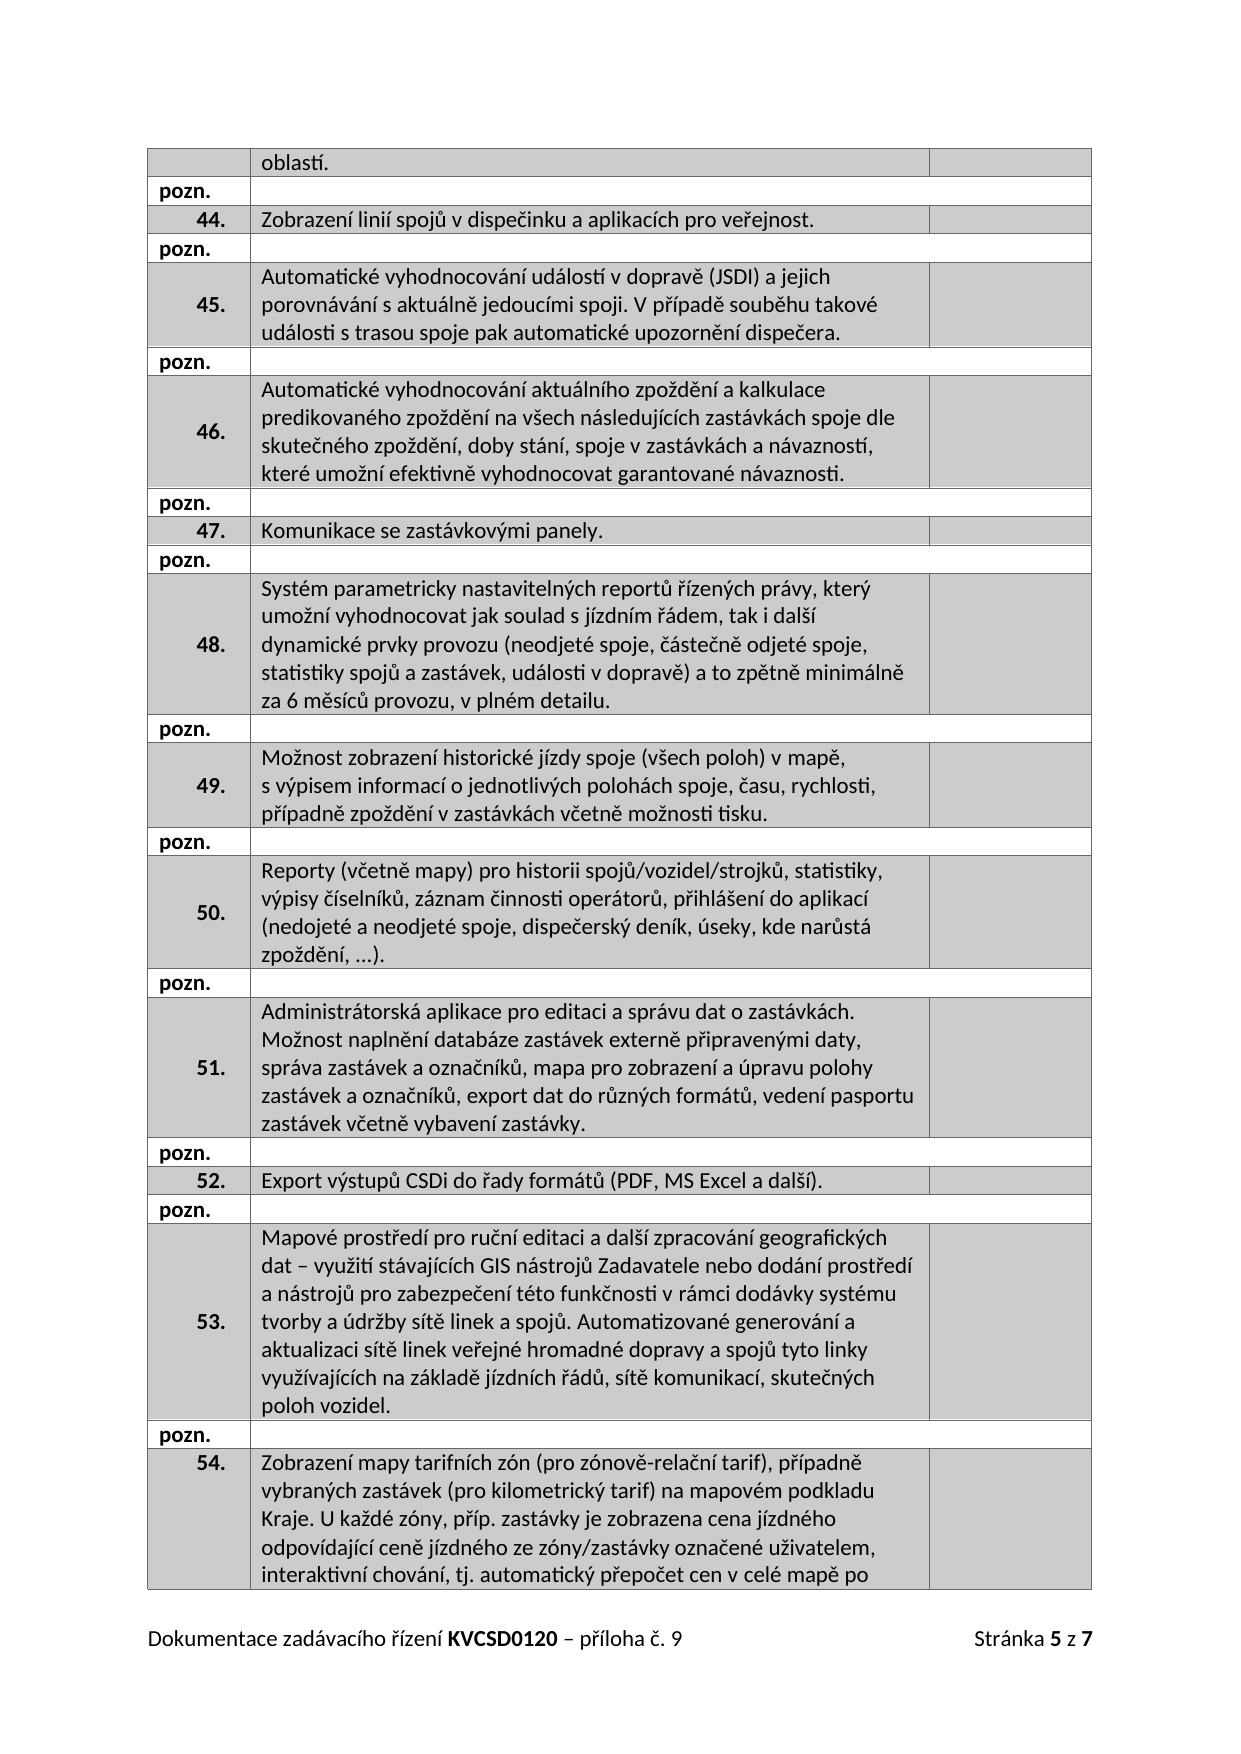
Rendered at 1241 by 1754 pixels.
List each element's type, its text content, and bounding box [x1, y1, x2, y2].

table_cell Systém parametricky nastavitelných reportů řízených právy, který umožní vyhodnocovat jak soulad s jízdním řádem, tak i další dynamické prvky provozu (neodjeté spoje, částečně odjeté spoje, statistiky spojů a zastávek, události v dopravě) a to zpětně minimálně za 6 měsíců provozu, v plném detailu. [251, 574, 929, 714]
table_cell [251, 1138, 1091, 1166]
table_cell Možnost zobrazení historické jízdy spoje (všech poloh) v mapě, s výpisem informací o jednotlivých polohách spoje, času, rychlosti, případně zpoždění v zastávkách včetně možnosti tisku. [251, 743, 929, 827]
table_cell pozn. [148, 348, 250, 375]
table_cell pozn. [148, 1421, 250, 1448]
table_cell [148, 517, 250, 544]
table_cell pozn. [148, 969, 250, 997]
table_cell [930, 263, 1091, 346]
table_cell [251, 1195, 1091, 1223]
table_cell Komunikace se zastávkovými panely. [251, 517, 929, 544]
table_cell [251, 1449, 929, 1589]
table_cell pozn. [148, 489, 250, 516]
table_cell [148, 1449, 250, 1589]
table_cell Automatické vyhodnocování aktuálního zpoždění a kalkulace predikovaného zpoždění na všech následujících zastávkách spoje dle skutečného zpoždění, doby stání, spoje v zastávkách a návazností, které umožní efektivně vyhodnocovat garantované návaznosti. [251, 376, 929, 487]
table_cell [251, 715, 1091, 742]
table_cell [148, 574, 250, 714]
table_cell [930, 998, 1091, 1137]
table_cell Automatické vyhodnocování událostí v dopravě (JSDI) a jejich porovnávání s aktuálně jedoucími spoji. V případě souběhu takové události s trasou spoje pak automatické upozornění dispečera. [251, 263, 929, 346]
table_cell [148, 206, 250, 233]
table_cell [251, 149, 929, 176]
table_cell pozn. [148, 715, 250, 742]
table_cell [148, 1167, 250, 1194]
table_cell pozn. [148, 828, 250, 855]
table_cell [251, 348, 1091, 375]
table_cell pozn. [148, 1138, 250, 1166]
table_cell pozn. [148, 1195, 250, 1223]
table_cell [930, 1224, 1091, 1419]
table_cell [148, 376, 250, 487]
table_cell [251, 1421, 1091, 1448]
table_cell Reporty (včetně mapy) pro historii spojů/vozidel/strojků, statistiky, výpisy číselníků, záznam činnosti operátorů, přihlášení do aplikací (nedojeté a neodjeté spoje, dispečerský deník, úseky, kde narůstá zpoždění, ...). [251, 856, 929, 968]
table_cell [148, 743, 250, 827]
table_cell Zobrazení linií spojů v dispečinku a aplikacích pro veřejnost. [251, 206, 929, 233]
table_cell [251, 969, 1091, 997]
table_cell Mapové prostředí pro ruční editaci a další zpracování geografických dat – využití stávajících GIS nástrojů Zadavatele nebo dodání prostředí a nástrojů pro zabezpečení této funkčnosti v rámci dodávky systému tvorby a údržby sítě linek a spojů. Automatizované generování a aktualizaci sítě linek veřejné hromadné dopravy a spojů tyto linky využívajících na základě jízdních řádů, sítě komunikací, skutečných poloh vozidel. [251, 1224, 929, 1419]
table_cell [148, 856, 250, 968]
table_cell [148, 998, 250, 1137]
table_cell Export výstupů CSDi do řady formátů (PDF, MS Excel a další). [251, 1167, 929, 1194]
table_cell [930, 1167, 1091, 1194]
table_cell [148, 149, 250, 176]
table_cell [148, 263, 250, 346]
table_cell [930, 743, 1091, 827]
table_cell pozn. [148, 546, 250, 573]
table_cell [930, 149, 1091, 176]
table_cell pozn. [148, 234, 250, 262]
table_cell [930, 376, 1091, 487]
table_cell [930, 856, 1091, 968]
table_cell [251, 177, 1091, 205]
table_cell [930, 206, 1091, 233]
table_cell [251, 546, 1091, 573]
table_cell [251, 828, 1091, 855]
table_cell Administrátorská aplikace pro editaci a správu dat o zastávkách. Možnost naplnění databáze zastávek externě připravenými daty, správa zastávek a označníků, mapa pro zobrazení a úpravu polohy zastávek a označníků, export dat do různých formátů, vedení pasportu zastávek včetně vybavení zastávky. [251, 998, 929, 1137]
table_cell [251, 489, 1091, 516]
table_cell [148, 1224, 250, 1419]
table_cell [930, 574, 1091, 714]
table_cell [930, 1449, 1091, 1589]
table_cell [251, 234, 1091, 262]
table_cell [930, 517, 1091, 544]
table_cell pozn. [148, 177, 250, 205]
